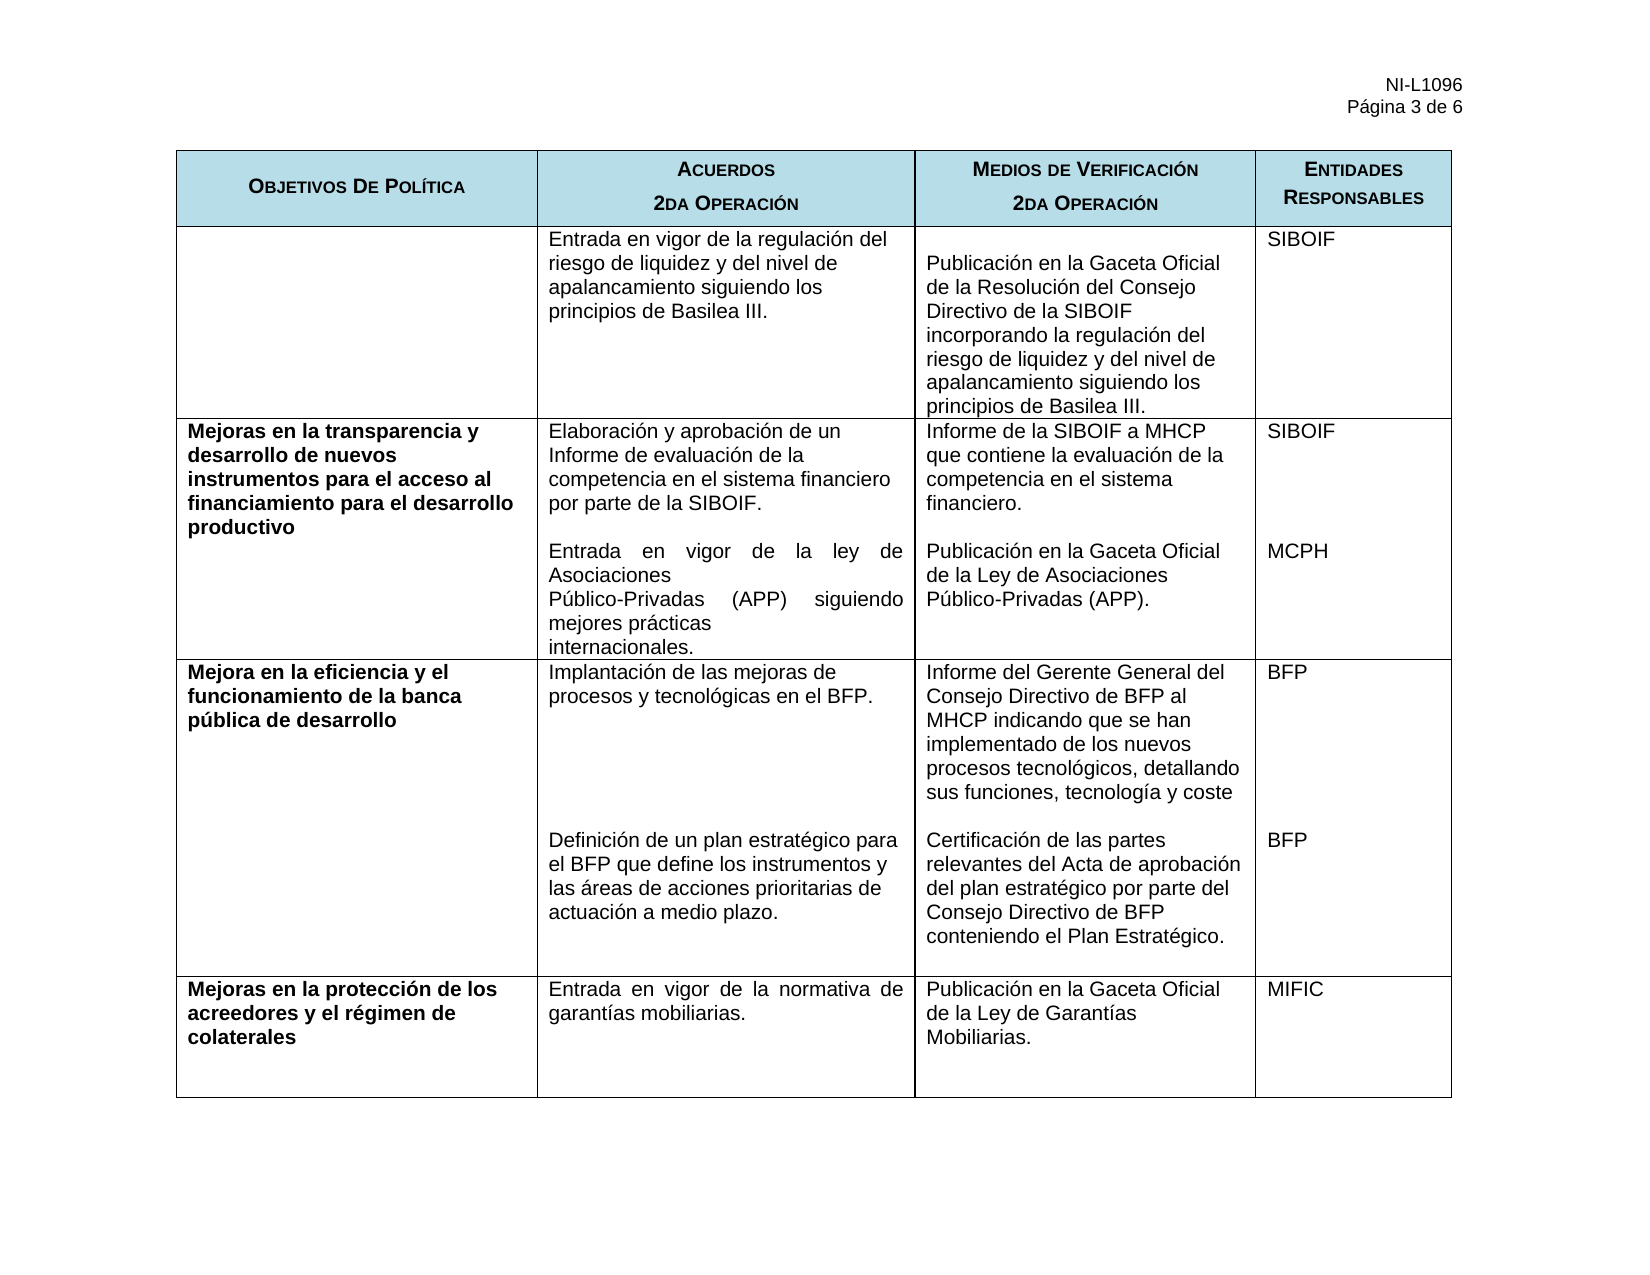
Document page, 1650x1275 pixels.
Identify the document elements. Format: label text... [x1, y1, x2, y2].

table_cell SIBOIF MCPH [1256, 419, 1451, 659]
table_header Medios de Verificación 2da Operación [916, 151, 1255, 226]
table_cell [177, 227, 537, 418]
table_cell Elaboración y aprobación de un Informe de evaluación de la competencia en el sistema financiero por parte de la SIBOIF. Entrada en vigor de la ley de Asociaciones Público-Privadas (APP) siguiendo mejores prácticas internacionales. [538, 419, 914, 659]
table_header Objetivos De Política [177, 151, 537, 226]
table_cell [1256, 227, 1451, 418]
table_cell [538, 227, 914, 418]
table_cell BFP BFP [1256, 660, 1451, 976]
table_cell Mejoras en la transparencia y desarrollo de nuevos instrumentos para el acceso al financiamiento para el desarrollo productivo [177, 419, 537, 659]
table_cell Mejoras en la protección de los acreedores y el régimen de colaterales [177, 977, 537, 1097]
table_cell Mejora en la eficiencia y el funcionamiento de la banca pública de desarrollo [177, 660, 537, 976]
table_cell Entrada en vigor de la normativa de garantías mobiliarias. [538, 977, 914, 1097]
table_cell Publicación en la Gaceta Oficial de la Ley de Garantías Mobiliarias. [916, 977, 1255, 1097]
table_cell Implantación de las mejoras de procesos y tecnológicas en el BFP. Definición de un plan estratégico para el BFP que define los instrumentos y las áreas de acciones prioritarias de actuación a medio plazo. [538, 660, 914, 976]
table_cell MIFIC [1256, 977, 1451, 1097]
table_cell Informe de la SIBOIF a MHCP que contiene la evaluación de la competencia en el sistema financiero. Publicación en la Gaceta Oficial de la Ley de Asociaciones Público-Privadas (APP). [916, 419, 1255, 659]
table_cell Informe del Gerente General del Consejo Directivo de BFP al MHCP indicando que se han implementado de los nuevos procesos tecnológicos, detallando sus funciones, tecnología y coste Certificación de las partes relevantes del Acta de aprobación del plan estratégico por parte del Consejo Directivo de BFP conteniendo el Plan Estratégico. [916, 660, 1255, 976]
table_header Acuerdos 2da Operación [538, 151, 914, 226]
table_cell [916, 227, 1255, 418]
table_header Entidades Responsables [1256, 151, 1451, 226]
